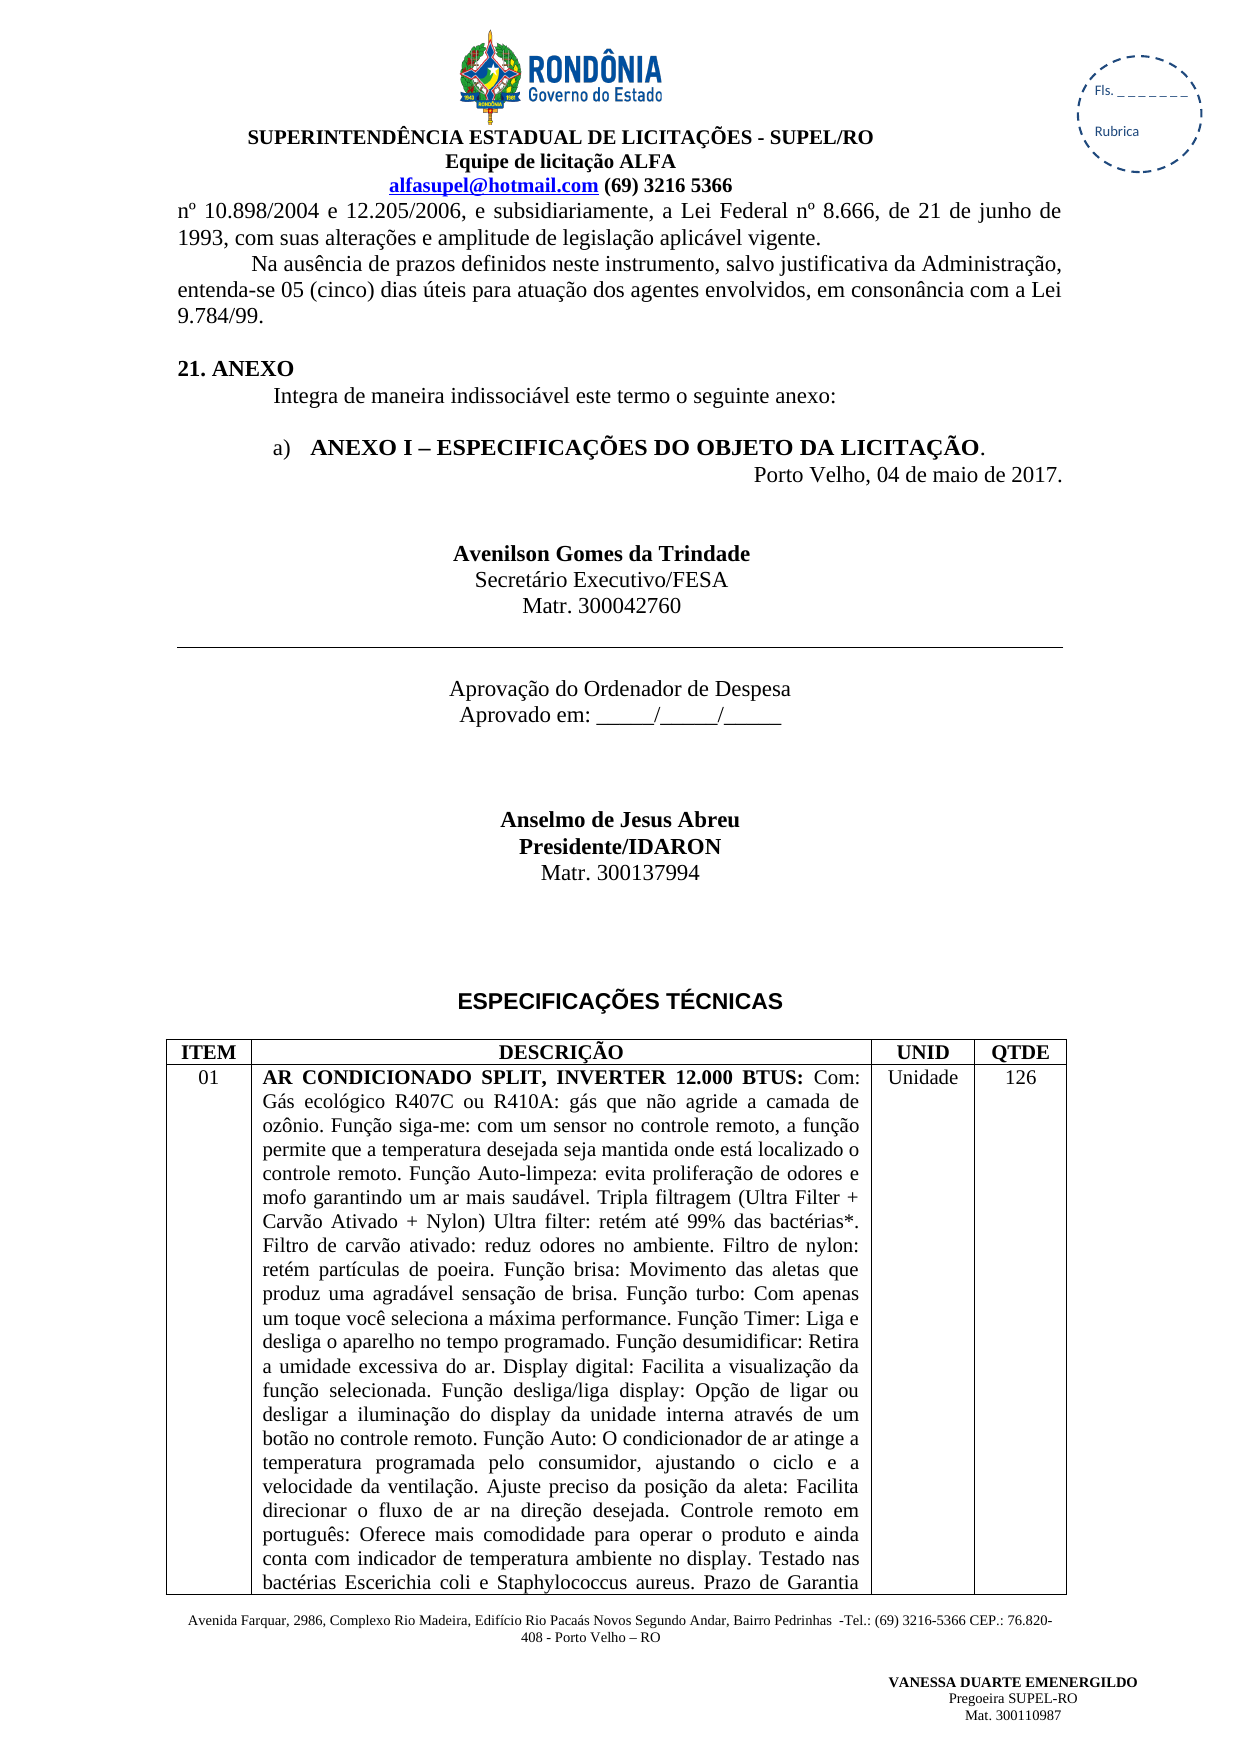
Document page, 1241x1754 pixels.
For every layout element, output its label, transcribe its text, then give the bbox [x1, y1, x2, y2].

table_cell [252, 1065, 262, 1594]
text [177, 197, 1063, 250]
text Aprovação do Ordenador de Despesa [177, 675, 1063, 701]
text Na ausência de prazos definidos neste instrumento, salvo justificativa da Administração, entenda-se 05 (cinco) dias úteis para atuação dos agentes envolvidos, em consonância com a Lei 9.784/99. [177, 250, 1063, 329]
text Presidente/IDARON [177, 833, 1063, 859]
text Secretário Executivo/FESA [177, 566, 1026, 592]
table_cell 01 [167, 1065, 251, 1594]
table_cell Unidade [872, 1065, 974, 1594]
table_cell 126 [975, 1065, 1066, 1594]
list ANEXO I – ESPECIFICAÇÕES DO OBJETO DA LICITAÇÃO. [273, 434, 1063, 461]
text ESPECIFICAÇÕES TÉCNICAS [177, 988, 1063, 1014]
picture [459, 29, 662, 125]
text Porto Velho, 04 de maio de 2017. [177, 461, 1063, 487]
text Anselmo de Jesus Abreu [177, 806, 1063, 833]
text 21. ANEXO [177, 355, 1063, 382]
text Aprovado em: _____/_____/_____ [177, 701, 1063, 727]
text Matr. 300042760 [177, 592, 1026, 619]
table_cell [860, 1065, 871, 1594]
text Matr. 300137994 [177, 859, 1063, 886]
text Integra de maneira indissociável este termo o seguinte anexo: [273, 382, 1063, 408]
text Avenilson Gomes da Trindade [177, 540, 1026, 566]
